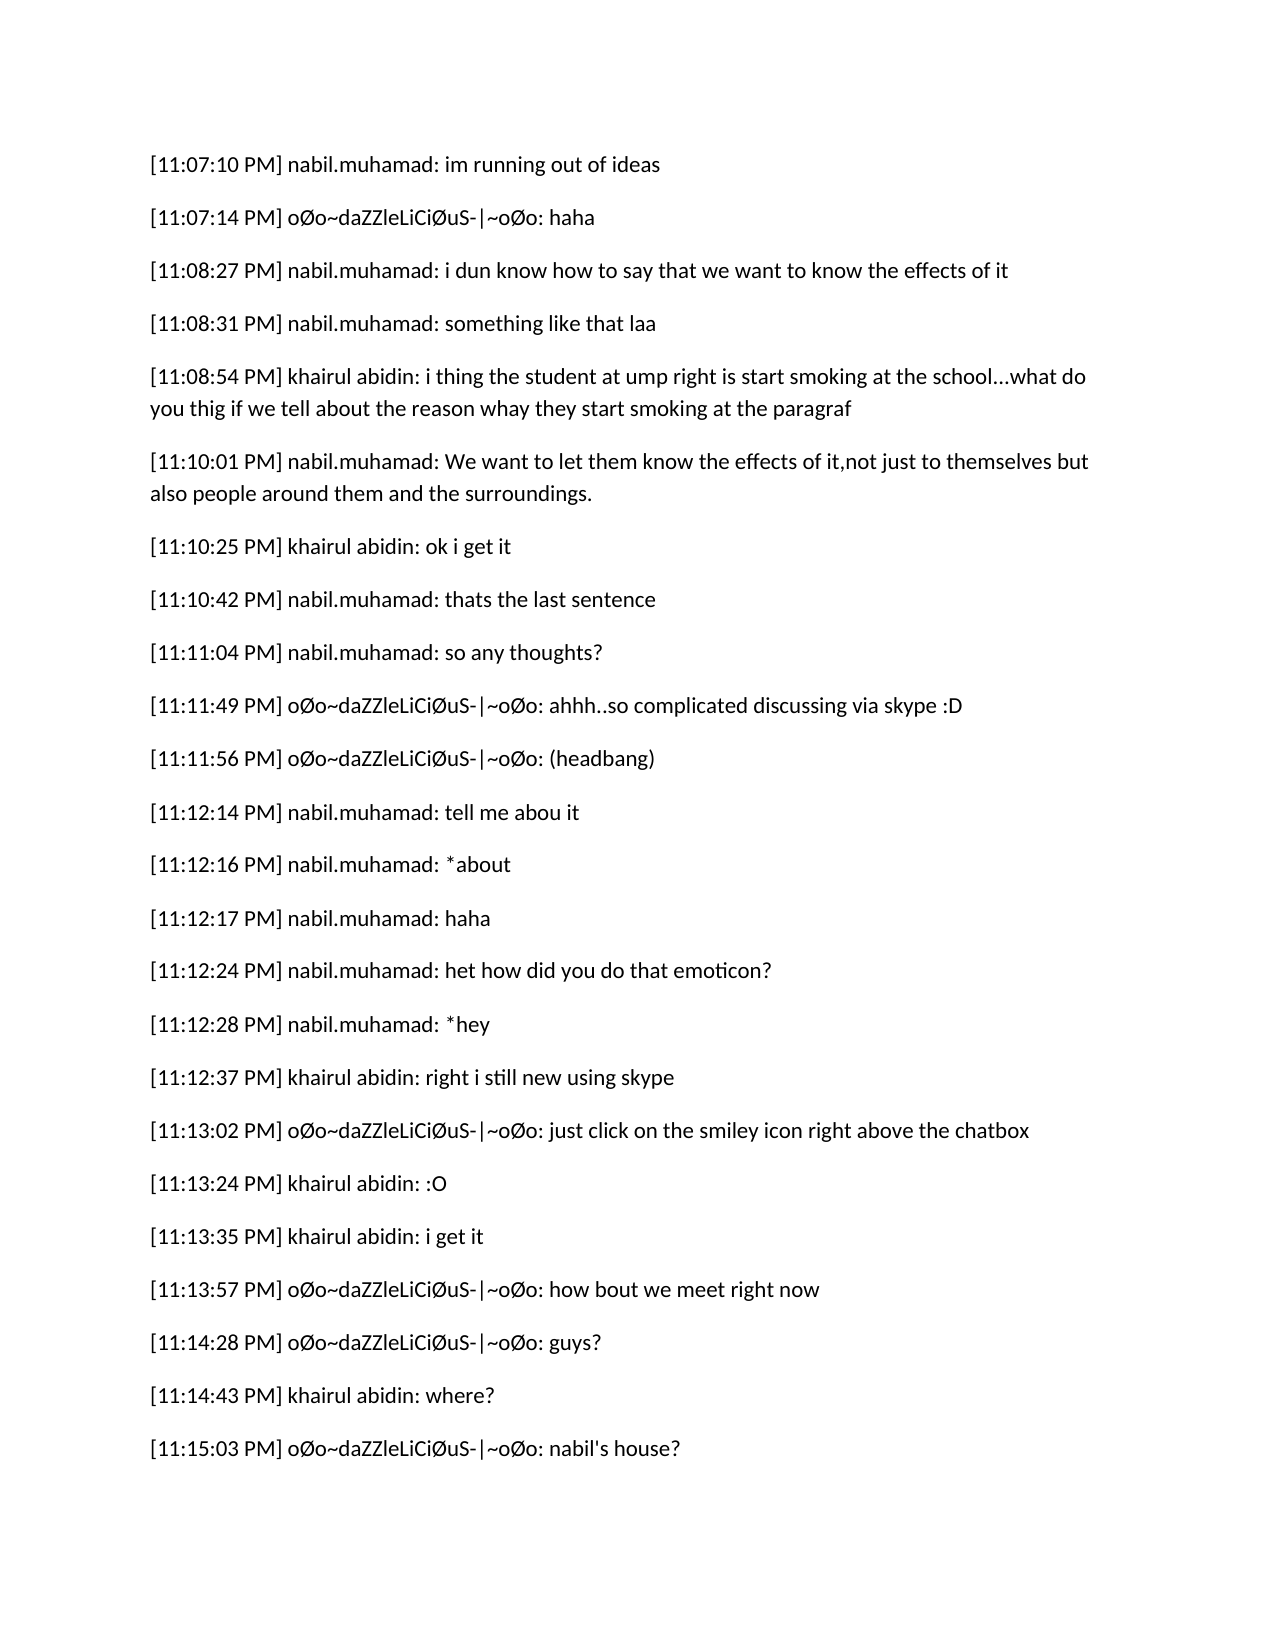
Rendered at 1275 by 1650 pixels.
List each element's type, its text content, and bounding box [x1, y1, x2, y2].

text [11:12:16 PM] nabil.muhamad: *about [150, 851, 1125, 879]
text [11:14:43 PM] khairul abidin: where? [150, 1381, 1125, 1409]
text [11:13:24 PM] khairul abidin: :O [150, 1169, 1125, 1197]
text [11:12:17 PM] nabil.muhamad: haha [150, 904, 1125, 932]
text [11:10:01 PM] nabil.muhamad: We want to let them know the effects of it,not just to themselves but also people around them and the surroundings. [150, 447, 1125, 507]
text [11:11:04 PM] nabil.muhamad: so any thoughts? [150, 638, 1125, 667]
text [11:08:31 PM] nabil.muhamad: something like that laa [150, 309, 1125, 337]
text [11:13:35 PM] khairul abidin: i get it [150, 1222, 1125, 1250]
text [11:11:49 PM] oØo~daZZleLiCiØuS-|~oØo: ahhh..so complicated discussing via skype :D [150, 692, 1125, 719]
text [11:08:54 PM] khairul abidin: i thing the student at ump right is start smoking at the school...what do you thig if we tell about the reason whay they start smoking at the paragraf [150, 362, 1125, 422]
text [11:11:56 PM] oØo~daZZleLiCiØuS-|~oØo: (headbang) [150, 744, 1125, 773]
text [11:07:10 PM] nabil.muhamad: im running out of ideas [150, 150, 1125, 178]
text [11:13:02 PM] oØo~daZZleLiCiØuS-|~oØo: just click on the smiley icon right above the chatbox [150, 1116, 1125, 1144]
text [11:10:42 PM] nabil.muhamad: thats the last sentence [150, 586, 1125, 613]
text [11:12:28 PM] nabil.muhamad: *hey [150, 1010, 1125, 1038]
text [11:13:57 PM] oØo~daZZleLiCiØuS-|~oØo: how bout we meet right now [150, 1275, 1125, 1303]
text [11:07:14 PM] oØo~daZZleLiCiØuS-|~oØo: haha [150, 203, 1125, 231]
text [11:12:37 PM] khairul abidin: right i still new using skype [150, 1063, 1125, 1091]
text [11:12:14 PM] nabil.muhamad: tell me abou it [150, 798, 1125, 826]
text [11:08:27 PM] nabil.muhamad: i dun know how to say that we want to know the effects of it [150, 256, 1125, 284]
text [11:14:28 PM] oØo~daZZleLiCiØuS-|~oØo: guys? [150, 1328, 1125, 1356]
text [11:10:25 PM] khairul abidin: ok i get it [150, 532, 1125, 561]
text [11:12:24 PM] nabil.muhamad: het how did you do that emoticon? [150, 957, 1125, 985]
text [11:15:03 PM] oØo~daZZleLiCiØuS-|~oØo: nabil's house? [150, 1434, 1125, 1462]
